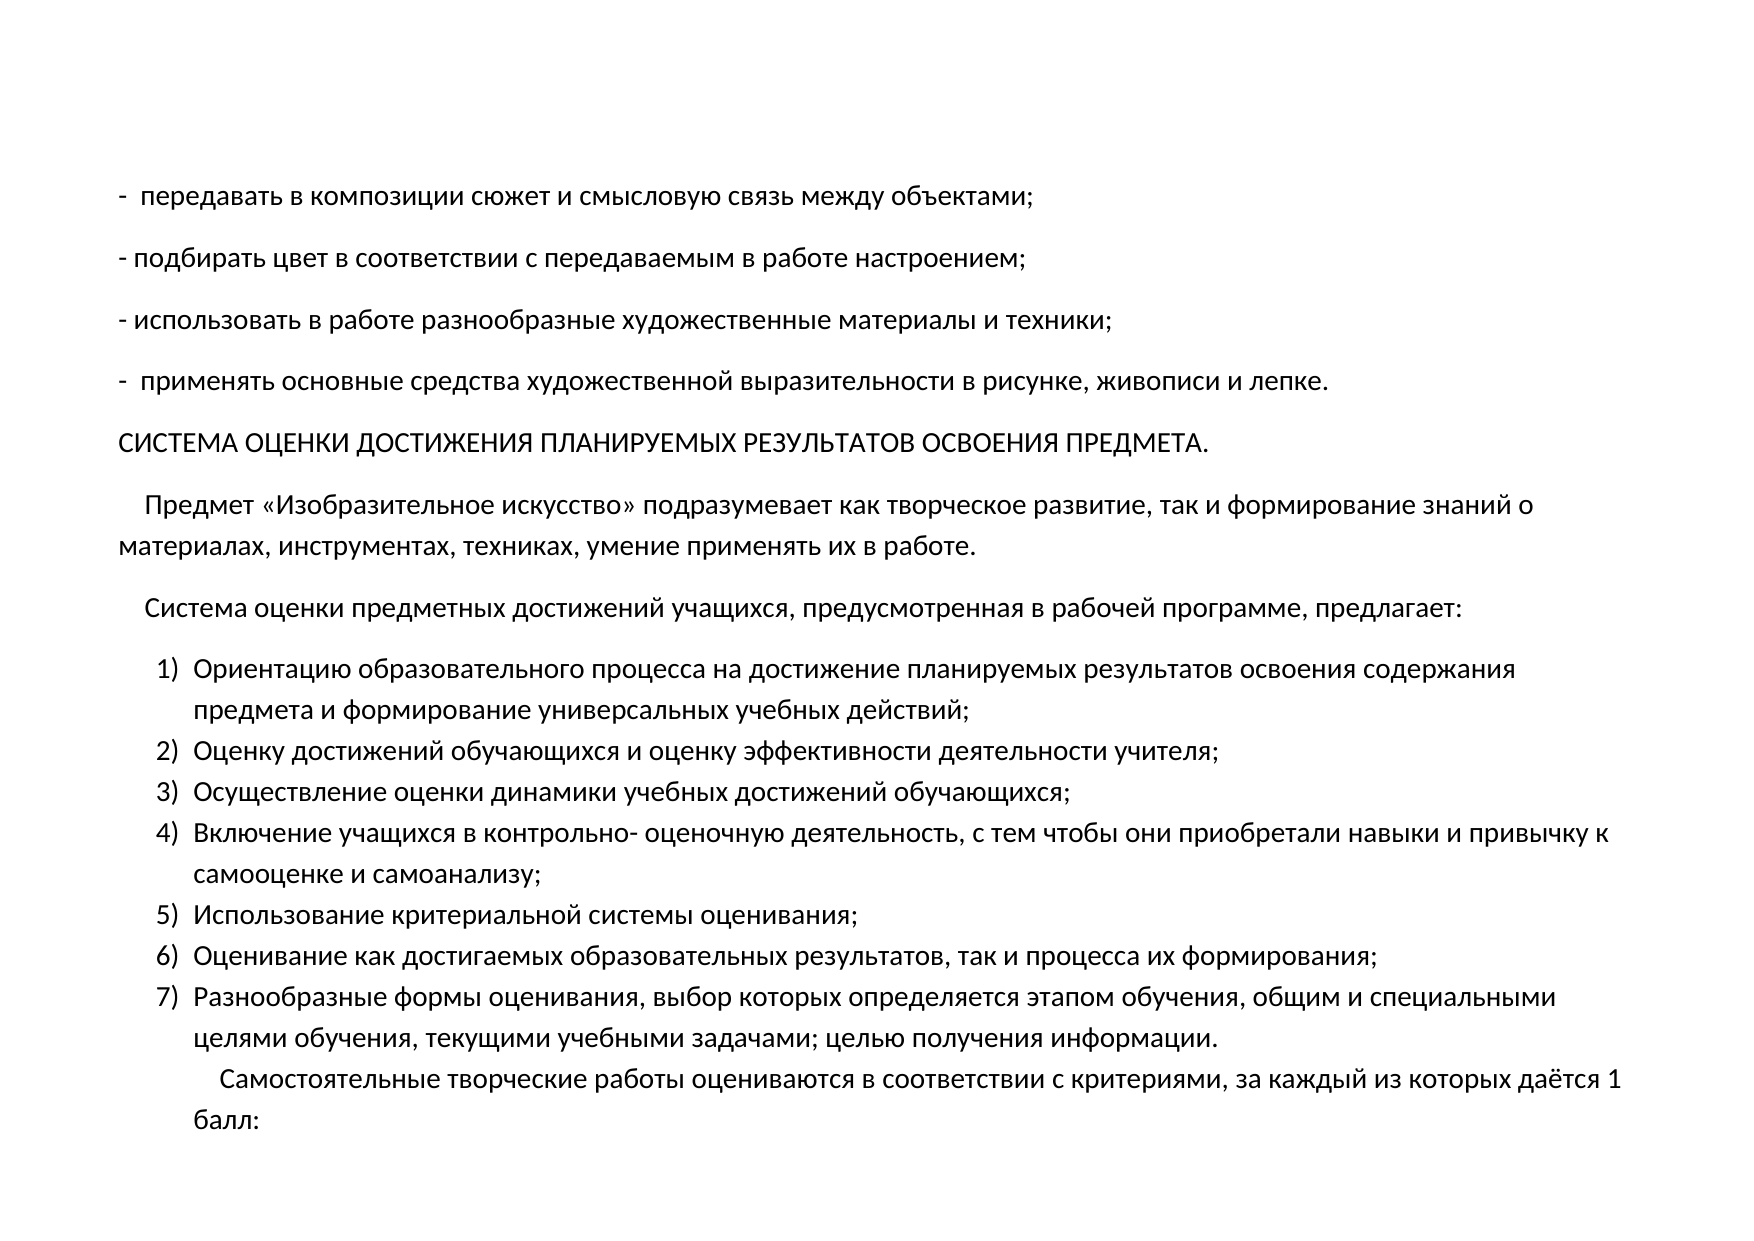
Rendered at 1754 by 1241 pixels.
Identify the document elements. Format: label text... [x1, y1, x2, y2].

list Осуществление оценки динамики учебных достижений обучающихся; [156, 773, 1636, 809]
list Разнообразные формы оценивания, выбор которых определяется этапом обучения, общим и специальными целями обучения, текущими учебными задачами; целью получения информации. [156, 978, 1636, 1054]
text - подбирать цвет в соответствии с передаваемым в работе настроением; [118, 239, 1636, 274]
text - применять основные средства художественной выразительности в рисунке, живописи и лепке. [118, 362, 1636, 398]
list Самостоятельные творческие работы оцениваются в соответствии с критериями, за каждый из которых даётся 1 балл: [193, 1060, 1636, 1136]
list Использование критериальной системы оценивания; [156, 896, 1636, 932]
text Система оценки предметных достижений учащихся, предусмотренная в рабочей программе, предлагает: [118, 589, 1636, 624]
text СИСТЕМА ОЦЕНКИ ДОСТИЖЕНИЯ ПЛАНИРУЕМЫХ РЕЗУЛЬТАТОВ ОСВОЕНИЯ ПРЕДМЕТА. [118, 424, 1636, 460]
list Оценивание как достигаемых образовательных результатов, так и процесса их формирования; [156, 937, 1636, 973]
text - использовать в работе разнообразные художественные материалы и техники; [118, 301, 1636, 336]
list Включение учащихся в контрольно- оценочную деятельность, с тем чтобы они приобретали навыки и привычку к самооценке и самоанализу; [156, 814, 1636, 891]
list Ориентацию образовательного процесса на достижение планируемых результатов освоения содержания предмета и формирование универсальных учебных действий; [156, 651, 1636, 727]
text Предмет «Изобразительное искусство» подразумевает как творческое развитие, так и формирование знаний о материалах, инструментах, техниках, умение применять их в работе. [118, 486, 1636, 563]
text - передавать в композиции сюжет и смысловую связь между объектами; [118, 177, 1636, 213]
list Оценку достижений обучающихся и оценку эффективности деятельности учителя; [156, 732, 1636, 768]
